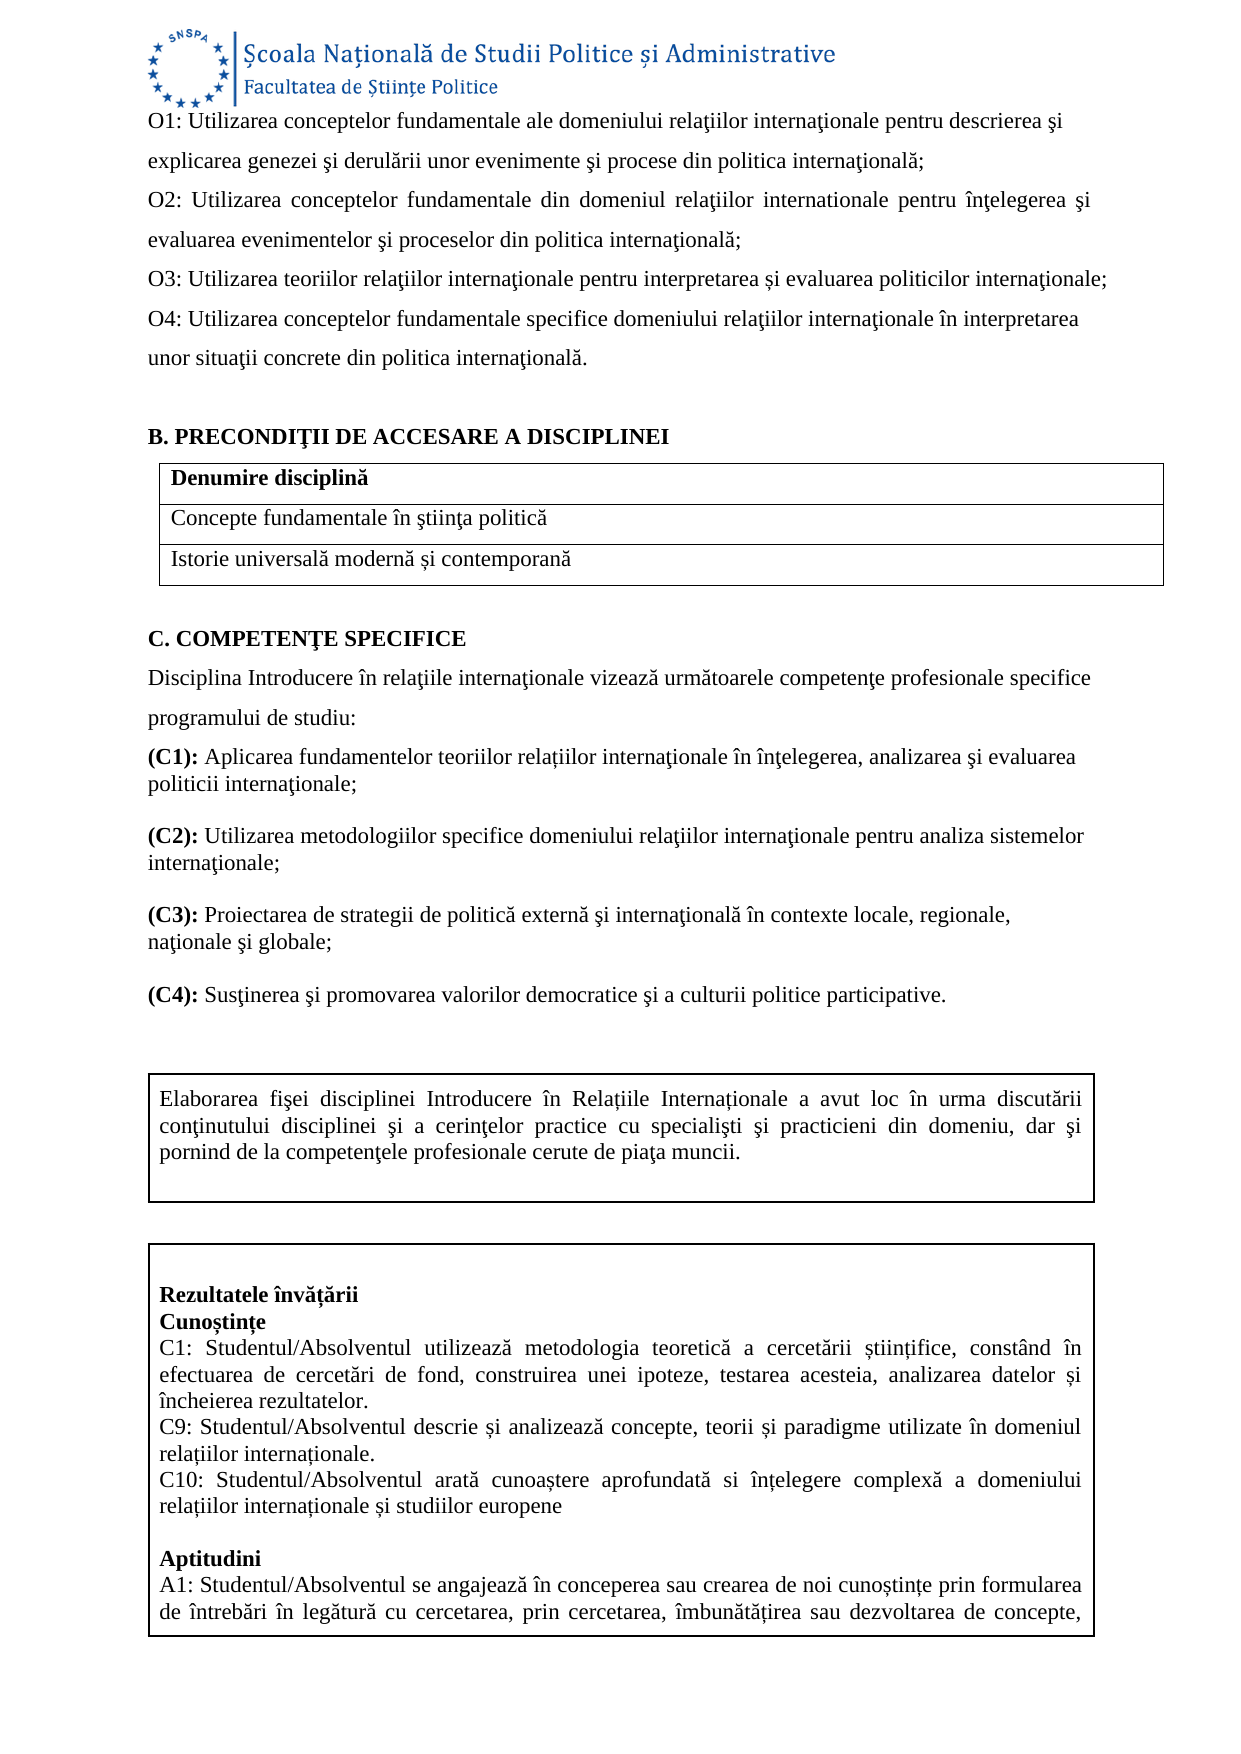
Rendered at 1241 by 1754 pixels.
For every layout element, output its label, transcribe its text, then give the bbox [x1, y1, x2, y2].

picture [147, 29, 836, 108]
table_cell Concepte fundamentale în ştiinţa politică [160, 505, 1163, 544]
text (C3): Proiectarea de strategii de politică externă şi internaţională în contexte locale, regionale, naţionale şi globale; [148, 902, 1093, 954]
text B. PRECONDIŢII DE ACCESARE A DISCIPLINEI [148, 423, 1152, 450]
table_header Denumire disciplină [160, 464, 1163, 503]
text (C1): Aplicarea fundamentelor teoriilor relațiilor internaţionale în înţelegerea, analizarea şi evaluarea politicii internaţionale; [148, 743, 1093, 796]
table_cell Istorie universală modernă și contemporană [160, 545, 1163, 584]
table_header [150, 1245, 1093, 1634]
text (C2): Utilizarea metodologiilor specifice domeniului relaţiilor internaţionale pentru analiza sistemelor internaţionale; [148, 822, 1093, 875]
text O2: Utilizarea conceptelor fundamentale din domeniul relaţiilor internationale pentru înţelegerea şi evaluarea evenimentelor şi proceselor din politica internaţională; [148, 187, 1093, 252]
text C. COMPETENŢE SPECIFICE [148, 625, 1152, 651]
text (C4): Susţinerea şi promovarea valorilor democratice şi a culturii politice participative. [148, 981, 1093, 1007]
table_header Elaborarea fişei disciplinei Introducere în Relațiile Internaționale a avut loc în urma discutării conţinutului disciplinei şi a cerinţelor practice cu specialişti şi practicieni din domeniu, dar şi pornind de la competenţele profesionale cerute de piaţa muncii. [150, 1075, 1093, 1201]
text O1: Utilizarea conceptelor fundamentale ale domeniului relaţiilor internaţionale pentru descrierea şi explicarea genezei şi derulării unor evenimente şi procese din politica internaţională; [148, 108, 1152, 173]
text O3: Utilizarea teoriilor relaţiilor internaţionale pentru interpretarea și evaluarea politicilor internaţionale; [148, 266, 1152, 292]
text Disciplina Introducere în relaţiile internaţionale vizează următoarele competenţe profesionale specifice programului de studiu: [148, 664, 1093, 730]
text O4: Utilizarea conceptelor fundamentale specifice domeniului relaţiilor internaţionale în interpretarea unor situaţii concrete din politica internaţională. [148, 305, 1093, 371]
